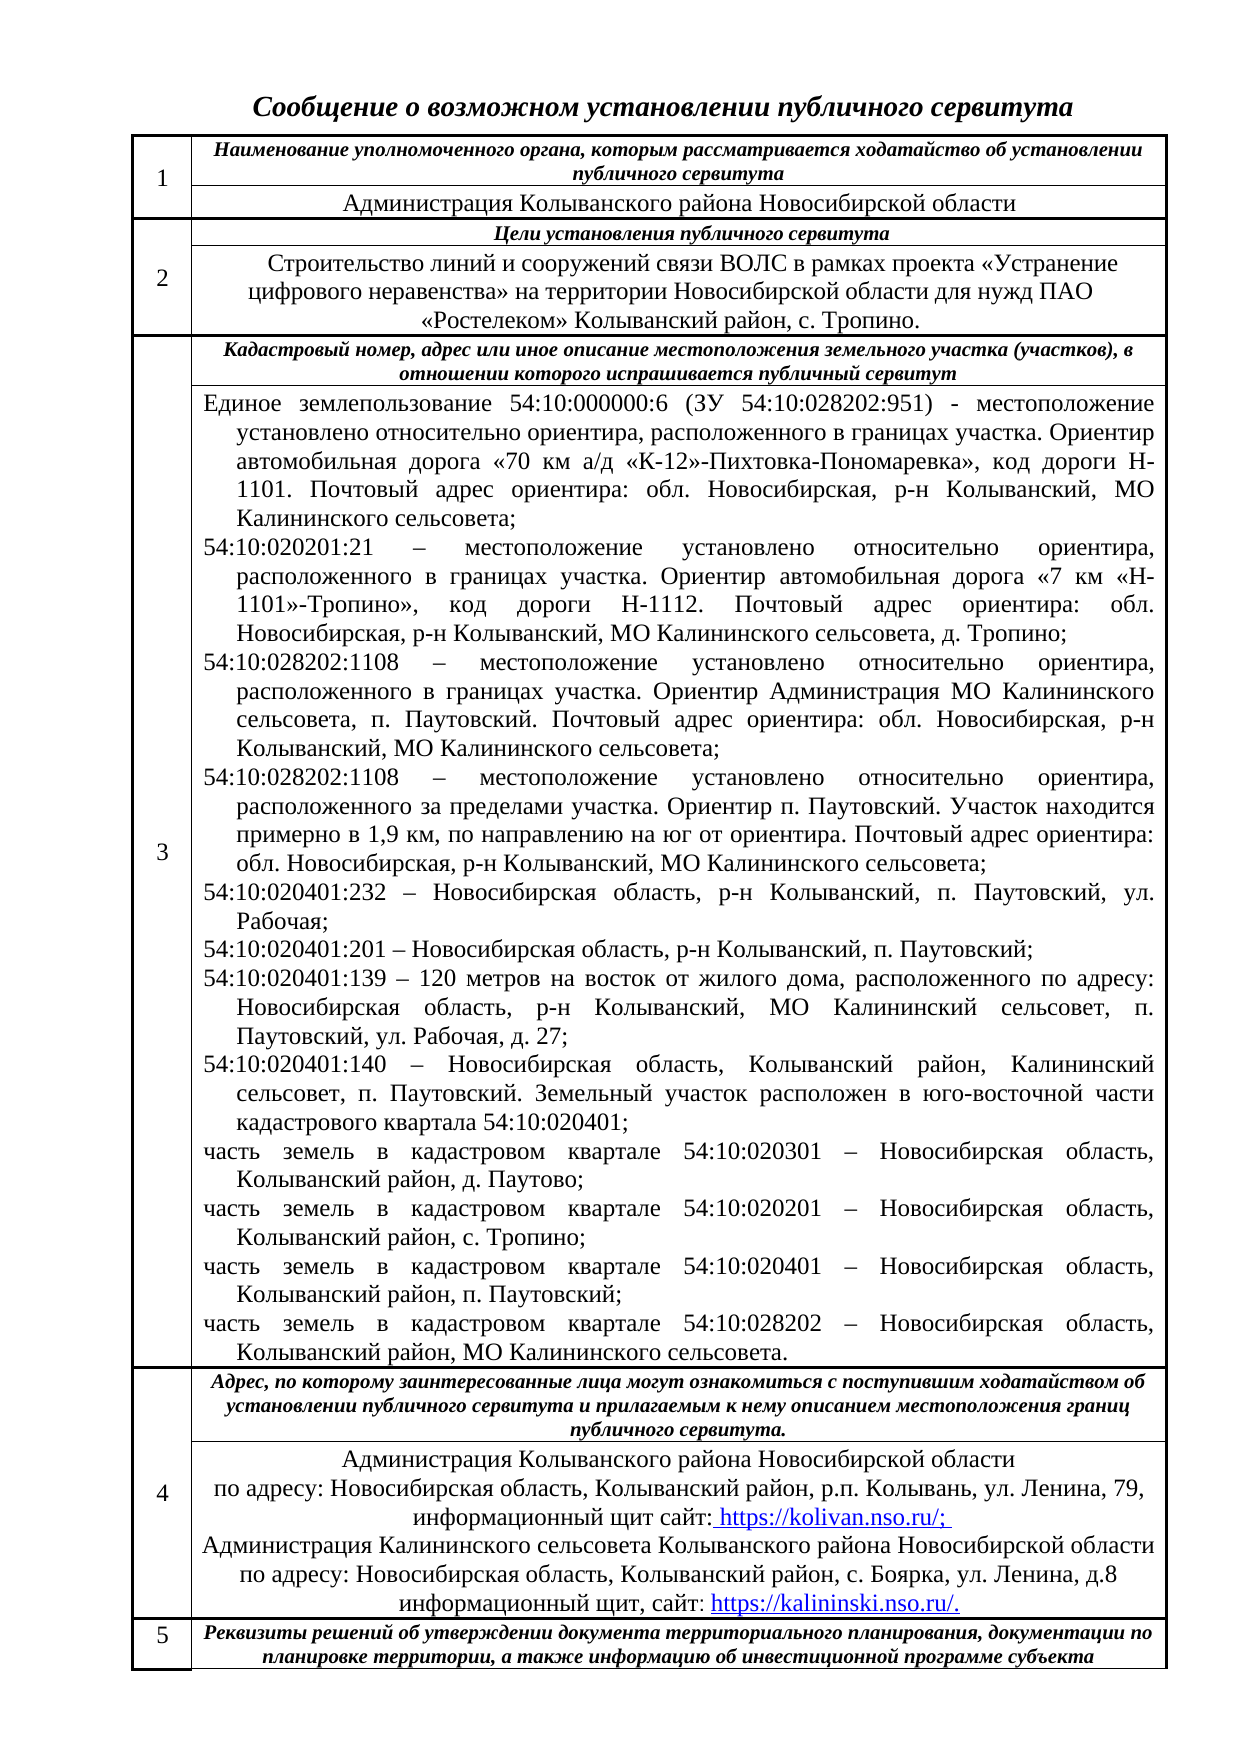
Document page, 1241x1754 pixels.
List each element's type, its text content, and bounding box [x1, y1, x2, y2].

text Сообщение о возможном установлении публичного сервитута [177, 89, 1152, 122]
table_cell Строительство линий и сооружений связи ВОЛС в рамках проекта «Устранение цифрового неравенства» на территории Новосибирской области для нужд ПАО «Ростелеком» Колыванский район, с. Тропино. [192, 246, 1165, 334]
table_cell Адрес, по которому заинтересованные лица могут ознакомиться с поступившим ходатайством об установлении публичного сервитута и прилагаемым к нему описанием местоположения границ публичного сервитута. [192, 1369, 1165, 1441]
table_cell 4 [134, 1369, 191, 1617]
table_cell Администрация Колыванского района Новосибирской области по адресу: Новосибирская область, Колыванский район, р.п. Колывань, ул. Ленина, 79, информационный щит сайт: https://kolivan.nso.ru/; Администрация Калининского сельсовета Колыванского района Новосибирской области по адресу: Новосибирская область, Колыванский район, с. Боярка, ул. Ленина, д.8 информационный щит, сайт: https://kalininski.nso.ru/. [192, 1442, 1165, 1617]
table_cell 5 [134, 1620, 191, 1668]
table_cell Администрация Колыванского района Новосибирской области [192, 186, 1165, 217]
table_cell 3 [134, 337, 191, 1366]
table_cell 2 [134, 220, 191, 334]
table_cell Кадастровый номер, адрес или иное описание местоположения земельного участка (участков), в отношении которого испрашивается публичный сервитут [192, 337, 1165, 385]
table_cell Единое землепользование 54:10:000000:6 (ЗУ 54:10:028202:951) - местоположение установлено относительно ориентира, расположенного в границах участка. Ориентир автомобильная дорога «70 км а/д «К-12»-Пихтовка-Пономаревка», код дороги Н-1101. Почтовый адрес ориентира: обл. Новосибирская, р-н Колыванский, МО Калининского сельсовета; 54:10:020201:21 – местоположение установлено относительно ориентира, расположенного в границах участка. Ориентир автомобильная дорога «7 км «Н-1101»-Тропино», код дороги Н-1112. Почтовый адрес ориентира: обл. Новосибирская, р-н Колыванский, МО Калининского сельсовета, д. Тропино; 54:10:028202:1108 – местоположение установлено относительно ориентира, расположенного в границах участка. Ориентир Администрация МО Калининского сельсовета, п. Паутовский. Почтовый адрес ориентира: обл. Новосибирская, р-н Колыванский, МО Калининского сельсовета; 54:10:028202:1108 – местоположение установлено относительно ориентира, расположенного за пределами участка. Ориентир п. Паутовский. Участок находится примерно в 1,9 км, по направлению на юг от ориентира. Почтовый адрес ориентира: обл. Новосибирская, р-н Колыванский, МО Калининского сельсовета; 54:10:020401:232 – Новосибирская область, р-н Колыванский, п. Паутовский, ул. Рабочая; 54:10:020401:201 – Новосибирская область, р-н Колыванский, п. Паутовский; 54:10:020401:139 – 120 метров на восток от жилого дома, расположенного по адресу: Новосибирская область, р-н Колыванский, МО Калининский сельсовет, п. Паутовский, ул. Рабочая, д. 27; 54:10:020401:140 – Новосибирская область, Колыванский район, Калининский сельсовет, п. Паутовский. Земельный участок расположен в юго-восточной части кадастрового квартала 54:10:020401; часть земель в кадастровом квартале 54:10:020301 – Новосибирская область, Колыванский район, д. Паутово; часть земель в кадастровом квартале 54:10:020201 – Новосибирская область, Колыванский район, с. Тропино; часть земель в кадастровом квартале 54:10:020401 – Новосибирская область, Колыванский район, п. Паутовский; часть земель в кадастровом квартале 54:10:028202 – Новосибирская область, Колыванский район, МО Калининского сельсовета. [192, 386, 1165, 1366]
table_cell Цели установления публичного сервитута [192, 220, 1165, 244]
table_header Наименование уполномоченного органа, которым рассматривается ходатайство об установлении публичного сервитута [192, 137, 1165, 185]
table_header 1 [134, 137, 191, 217]
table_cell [192, 1620, 1165, 1668]
